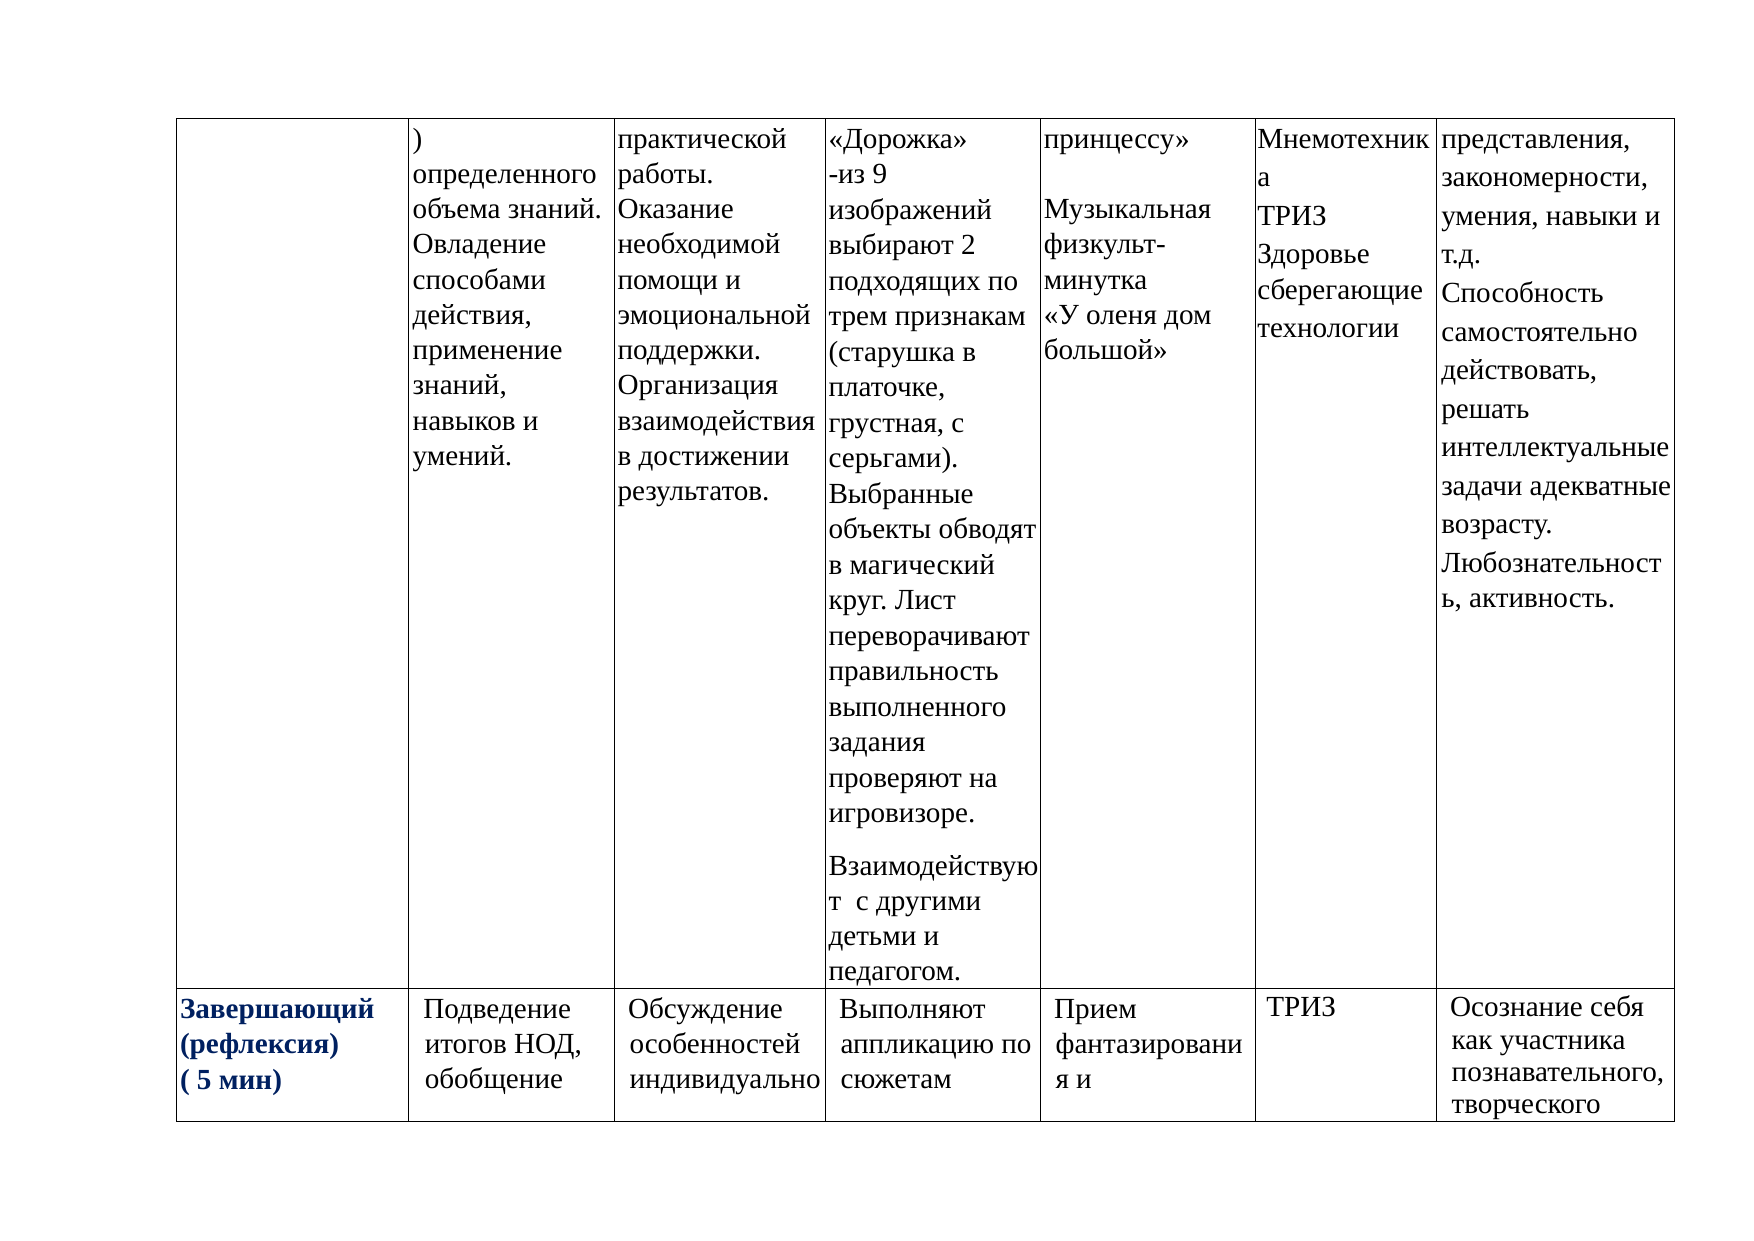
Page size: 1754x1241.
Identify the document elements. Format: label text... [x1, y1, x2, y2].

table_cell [409, 989, 614, 1121]
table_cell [615, 989, 825, 1121]
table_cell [409, 119, 614, 988]
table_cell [177, 119, 408, 988]
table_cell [1437, 119, 1674, 988]
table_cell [1256, 119, 1436, 988]
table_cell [177, 989, 408, 1121]
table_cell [1041, 119, 1255, 988]
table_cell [826, 119, 1040, 988]
table_cell ТРИЗ [1256, 989, 1436, 1121]
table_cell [826, 989, 1040, 1121]
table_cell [615, 119, 825, 988]
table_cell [1041, 989, 1255, 1121]
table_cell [1437, 989, 1674, 1121]
